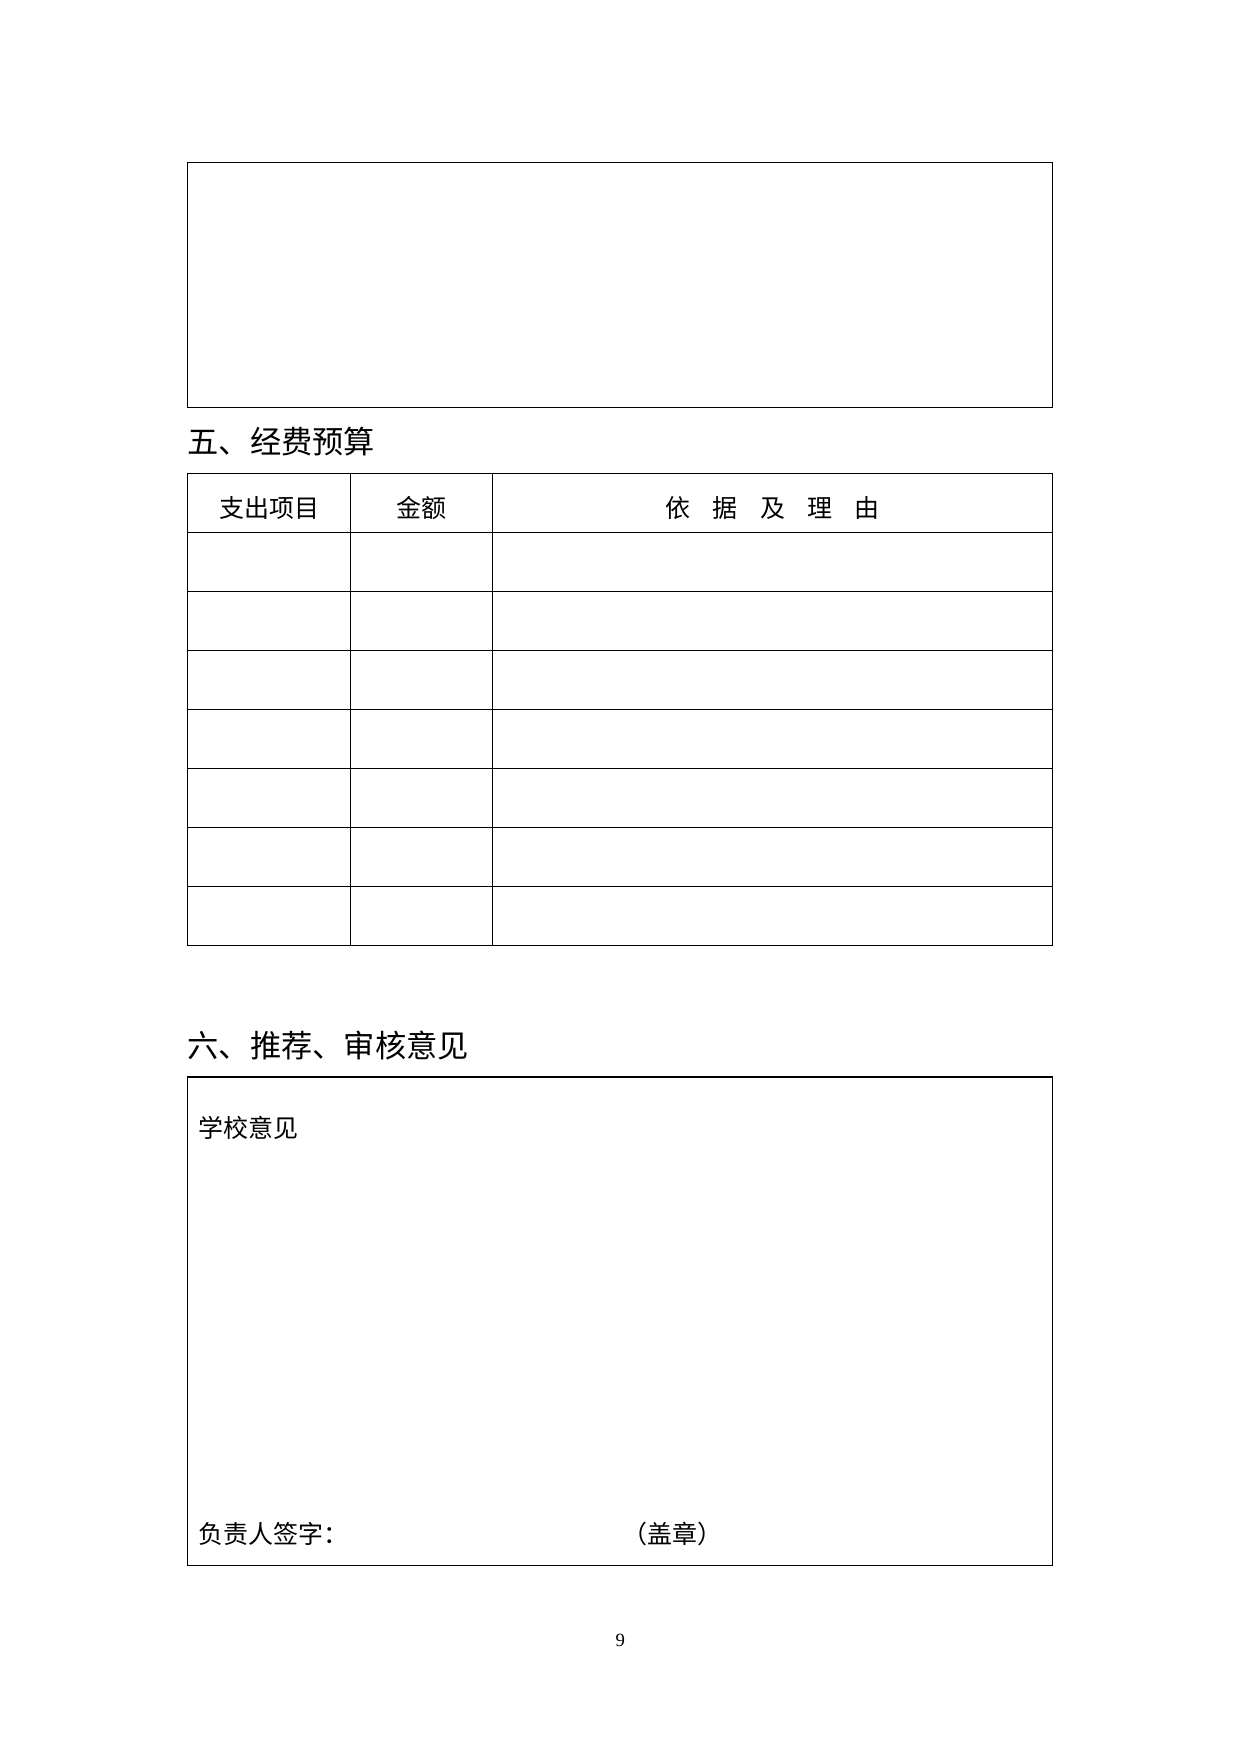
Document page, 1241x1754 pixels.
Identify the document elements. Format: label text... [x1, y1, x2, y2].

table_cell [188, 710, 350, 768]
table_header 金额（元） [351, 474, 492, 532]
table_cell [493, 710, 1052, 768]
text 五、经费预算 [187, 408, 1053, 473]
table_cell [493, 769, 1052, 827]
table_cell [188, 769, 350, 827]
table_cell [351, 769, 492, 827]
table_cell [493, 592, 1052, 650]
table_cell [188, 592, 350, 650]
table_cell [493, 651, 1052, 709]
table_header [188, 163, 1052, 407]
table_cell [188, 651, 350, 709]
table_cell [188, 828, 350, 886]
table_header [188, 1078, 1052, 1565]
table_cell [351, 533, 492, 591]
table_header 支出项目 [188, 474, 350, 532]
table_cell [493, 828, 1052, 886]
table_cell [493, 887, 1052, 945]
table_cell [351, 828, 492, 886]
table_cell [188, 887, 350, 945]
table_cell [351, 887, 492, 945]
table_cell [351, 651, 492, 709]
table_cell [188, 533, 350, 591]
table_cell [351, 710, 492, 768]
table_header 依 据 及 理 由 [493, 474, 1052, 532]
text 六、推荐、审核意见 [187, 1011, 1053, 1076]
table_cell [351, 592, 492, 650]
table_cell [493, 533, 1052, 591]
